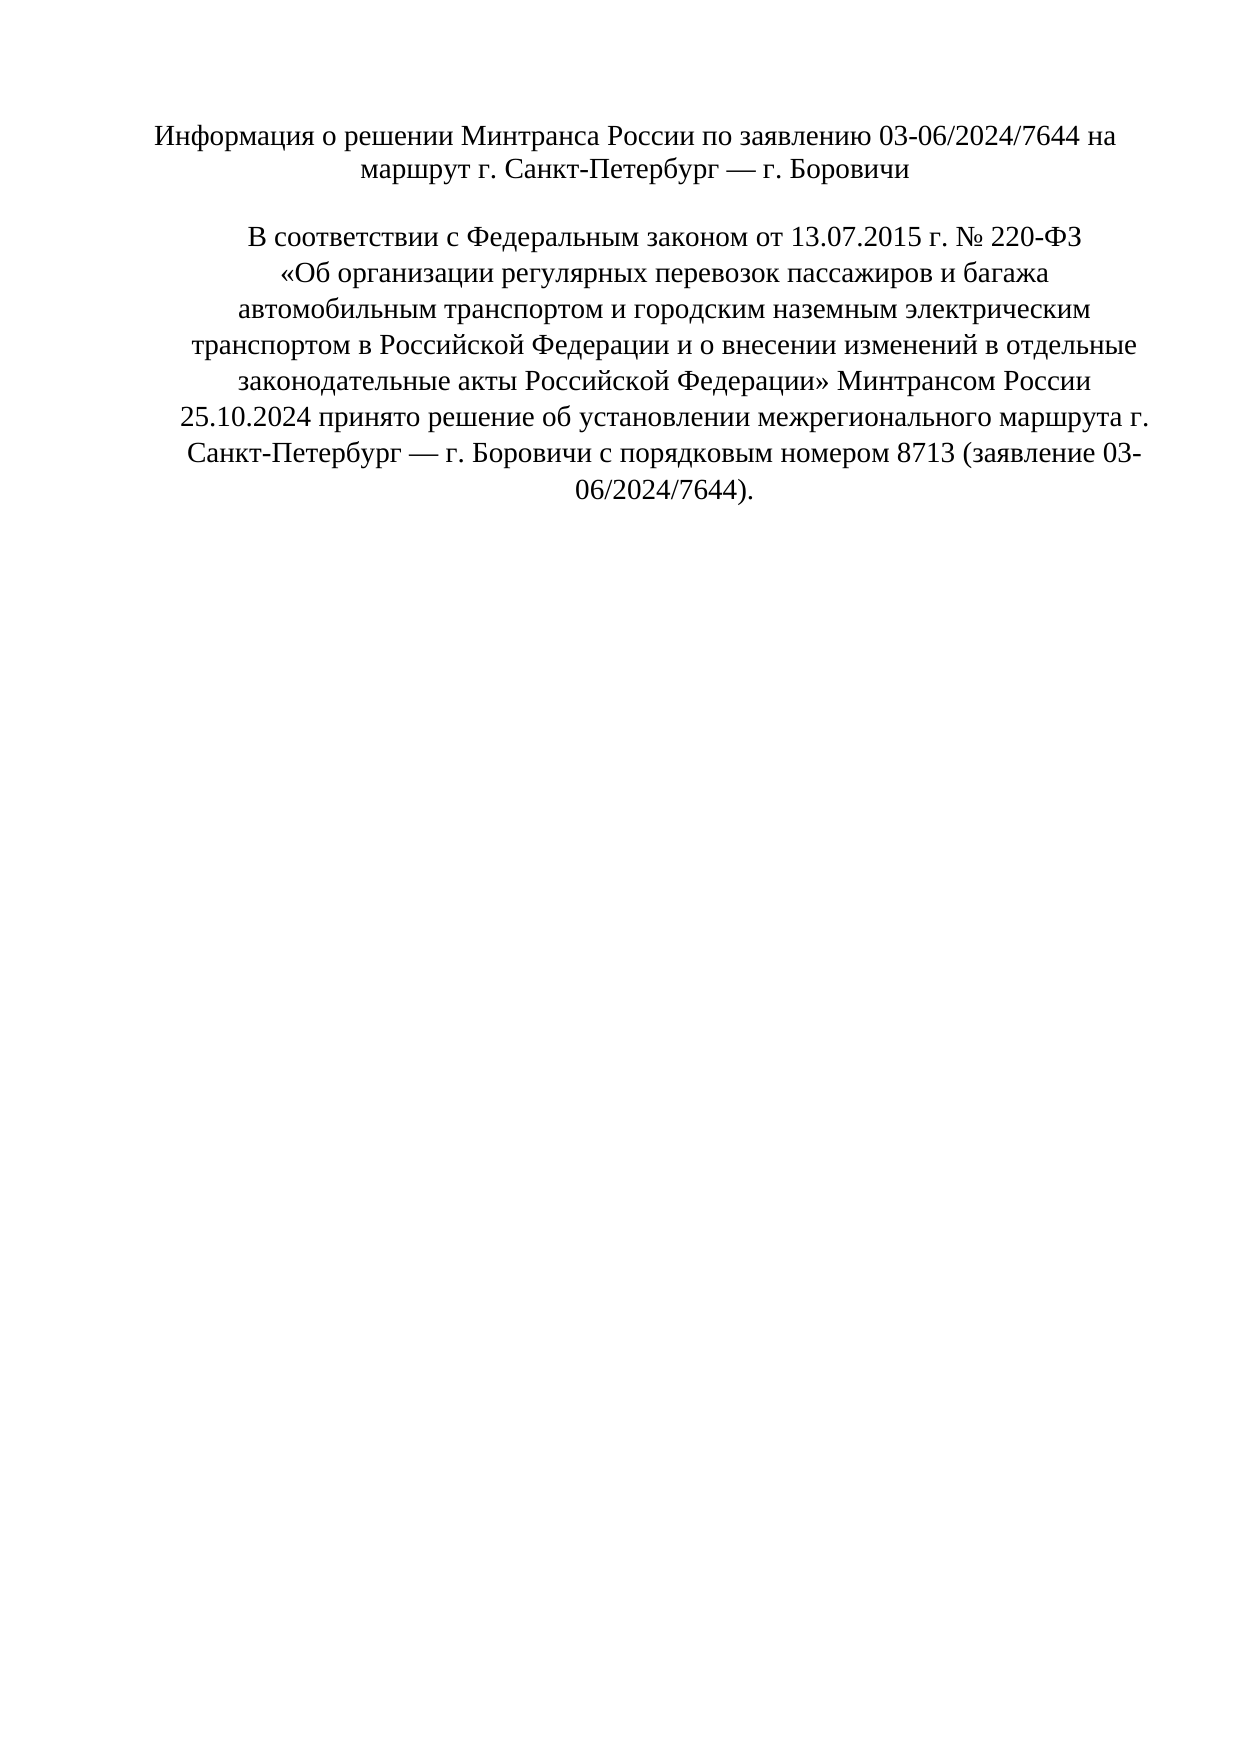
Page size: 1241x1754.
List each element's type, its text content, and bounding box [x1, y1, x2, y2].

text В соответствии с Федеральным законом от 13.07.2015 г. № 220-ФЗ «Об организации регулярных перевозок пассажиров и багажа автомобильным транспортом и городским наземным электрическим транспортом в Российской Федерации и о внесении изменений в отдельные законодательные акты Российской Федерации» Минтрансом России 25.10.2024 принято решение об установлении межрегионального маршрута г. Санкт-Петербург — г. Боровичи с порядковым номером 8713 (заявление 03-06/2024/7644). [177, 219, 1152, 505]
text Информация о решении Минтранса России по заявлению 03-06/2024/7644 на маршрут г. Санкт-Петербург — г. Боровичи [118, 118, 1152, 185]
